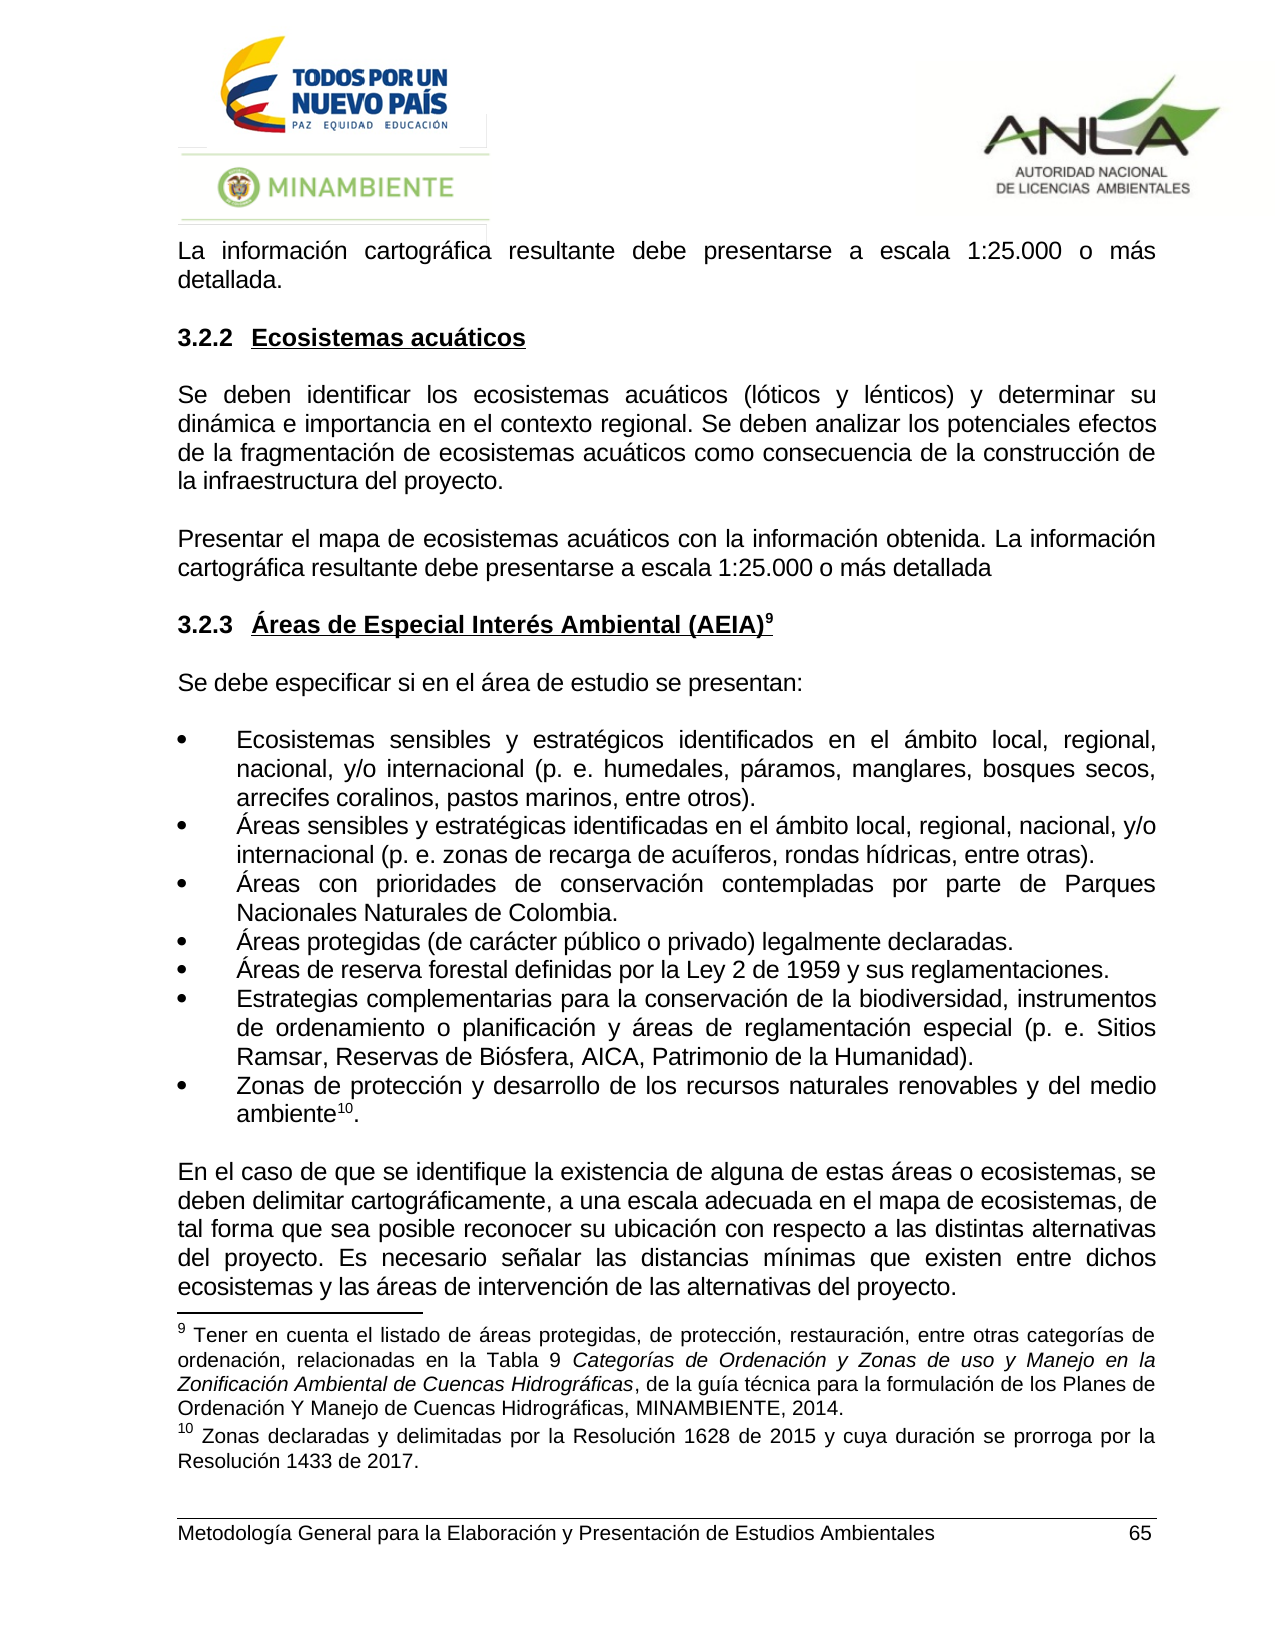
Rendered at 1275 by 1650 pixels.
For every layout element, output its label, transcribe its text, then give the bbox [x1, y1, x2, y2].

subtitle Ecosistemas acuáticos [177, 322, 1157, 351]
list Áreas sensibles y estratégicas identificadas en el ámbito local, regional, nacional, y/o internacional (p. e. zonas de recarga de acuíferos, rondas hídricas, entre otras). [177, 811, 1157, 869]
list La información cartográfica resultante debe presentarse a escala 1:25.000 o más detallada. [177, 236, 1157, 294]
picture [178, 26, 493, 236]
list Presentar el mapa de ecosistemas acuáticos con la información obtenida. La información cartográfica resultante debe presentarse a escala 1:25.000 o más detallada [177, 524, 1157, 581]
picture [915, 61, 1275, 216]
list Se debe especificar si en el área de estudio se presentan: [177, 667, 1157, 696]
list Estrategias complementarias para la conservación de la biodiversidad, instrumentos de ordenamiento o planificación y áreas de reglamentación especial (p. e. Sitios Ramsar, Reservas de Biósfera, AICA, Patrimonio de la Humanidad). [177, 984, 1157, 1071]
list Zonas de protección y desarrollo de los recursos naturales renovables y del medio ambiente. [177, 1071, 1157, 1128]
list Áreas de reserva forestal definidas por la Ley 2 de 1959 y sus reglamentaciones. [177, 955, 1157, 984]
list En el caso de que se identifique la existencia de alguna de estas áreas o ecosistemas, se deben delimitar cartográficamente, a una escala adecuada en el mapa de ecosistemas, de tal forma que sea posible reconocer su ubicación con respecto a las distintas alternativas del proyecto. Es necesario señalar las distancias mínimas que existen entre dichos ecosistemas y las áreas de intervención de las alternativas del proyecto. [177, 1157, 1157, 1301]
list Áreas protegidas (de carácter público o privado) legalmente declaradas. [177, 927, 1157, 955]
list Se deben identificar los ecosistemas acuáticos (lóticos y lénticos) y determinar su dinámica e importancia en el contexto regional. Se deben analizar los potenciales efectos de la fragmentación de ecosistemas acuáticos como consecuencia de la construcción de la infraestructura del proyecto. [177, 380, 1157, 495]
list Áreas con prioridades de conservación contempladas por parte de Parques Nacionales Naturales de Colombia. [177, 869, 1157, 927]
list Ecosistemas sensibles y estratégicos identificados en el ámbito local, regional, nacional, y/o internacional (p. e. humedales, páramos, manglares, bosques secos, arrecifes coralinos, pastos marinos, entre otros). [177, 725, 1157, 811]
subtitle Áreas de Especial Interés Ambiental (AEIA) [177, 610, 1157, 639]
